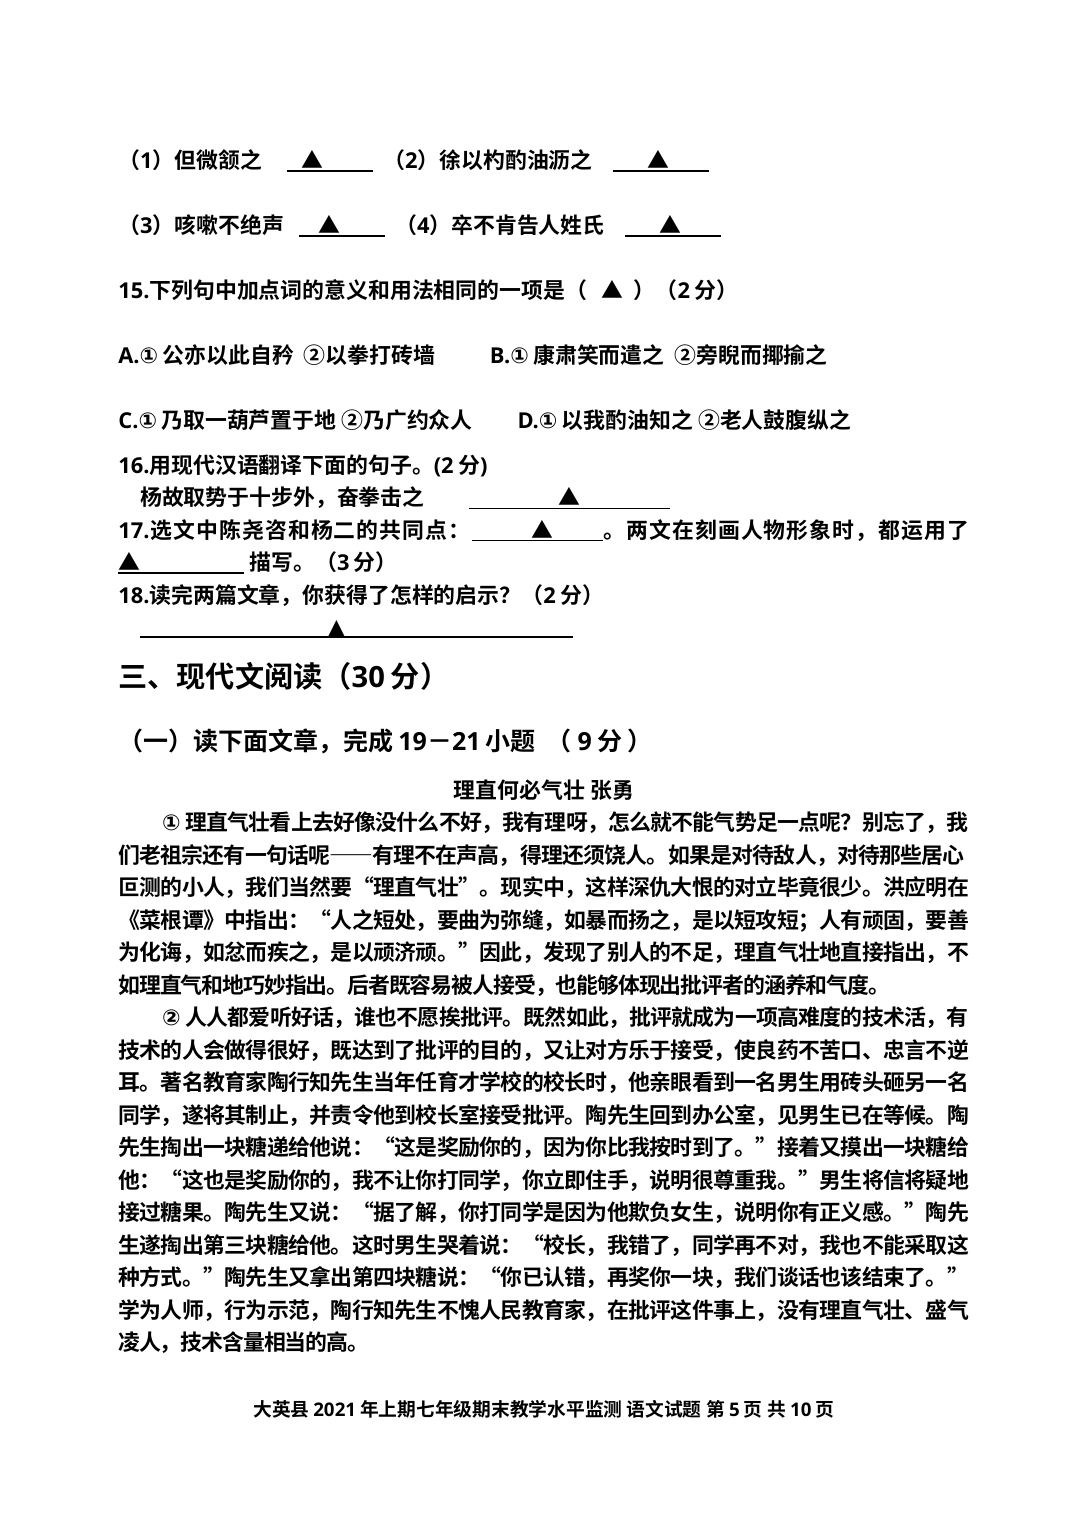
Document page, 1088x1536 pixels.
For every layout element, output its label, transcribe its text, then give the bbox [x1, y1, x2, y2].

text 16.用现代汉语翻译下面的句子。(2分) [118, 447, 969, 480]
text （3）咳嗽不绝声 ▲ （4）卒不肯告人姓氏 ▲ [118, 187, 969, 252]
text A.①公亦以此自矜 ②以拳打砖墙 B.①康肃笑而遣之 ②旁睨而揶揄之 [118, 317, 969, 382]
text 三、现代文阅读（30分） [118, 642, 969, 707]
text 杨故取势于十步外，奋拳击之 ▲ [118, 480, 969, 512]
text 18.读完两篇文章，你获得了怎样的启示？（2分） [118, 577, 969, 610]
text ①理直气壮看上去好像没什么不好，我有理呀，怎么就不能气势足一点呢？别忘了，我们老祖宗还有一句话呢——有理不在声高，得理还须饶人。如果是对待敌人，对待那些居心叵测的小人，我们当然要“理直气壮”。现实中，这样深仇大恨的对立毕竟很少。洪应明在《菜根谭》中指出：“人之短处，要曲为弥缝，如暴而扬之，是以短攻短；人有顽固，要善为化诲，如忿而疾之，是以顽济顽。”因此，发现了别人的不足，理直气壮地直接指出，不如理直气和地巧妙指出。后者既容易被人接受，也能够体现出批评者的涵养和气度。 [118, 805, 969, 1000]
text 17.选文中陈尧咨和杨二的共同点： ▲ 。两文在刻画人物形象时，都运用了 ▲ 描写。（3分） [118, 512, 969, 577]
text （一）读下面文章，完成19－21小题 （ 9分 ） [118, 707, 969, 772]
text 理直何必气壮 张勇 [118, 772, 969, 805]
text C.①乃取一葫芦置于地 ②乃广约众人 D.①以我酌油知之 ②老人鼓腹纵之 [118, 382, 969, 447]
text （1）但微颔之 ▲ （2）徐以杓酌油沥之 ▲ [118, 122, 969, 187]
text ②人人都爱听好话，谁也不愿挨批评。既然如此，批评就成为一项高难度的技术活，有技术的人会做得很好，既达到了批评的目的，又让对方乐于接受，使良药不苦口、忠言不逆耳。著名教育家陶行知先生当年任育才学校的校长时，他亲眼看到一名男生用砖头砸另一名同学，遂将其制止，并责令他到校长室接受批评。陶先生回到办公室，见男生已在等候。陶先生掏出一块糖递给他说：“这是奖励你的，因为你比我按时到了。”接着又摸出一块糖给他：“这也是奖励你的，我不让你打同学，你立即住手，说明很尊重我。”男生将信将疑地接过糖果。陶先生又说：“据了解，你打同学是因为他欺负女生，说明你有正义感。”陶先生遂掏出第三块糖给他。这时男生哭着说：“校长，我错了，同学再不对，我也不能采取这种方式。”陶先生又拿出第四块糖说：“你已认错，再奖你一块，我们谈话也该结束了。”学为人师，行为示范，陶行知先生不愧人民教育家，在批评这件事上，没有理直气壮、盛气凌人，技术含量相当的高。 [118, 1000, 969, 1357]
text ▲ [118, 610, 969, 642]
text 15.下列句中加点词的意义和用法相同的一项是（ ▲ ）（2分） [118, 252, 969, 317]
